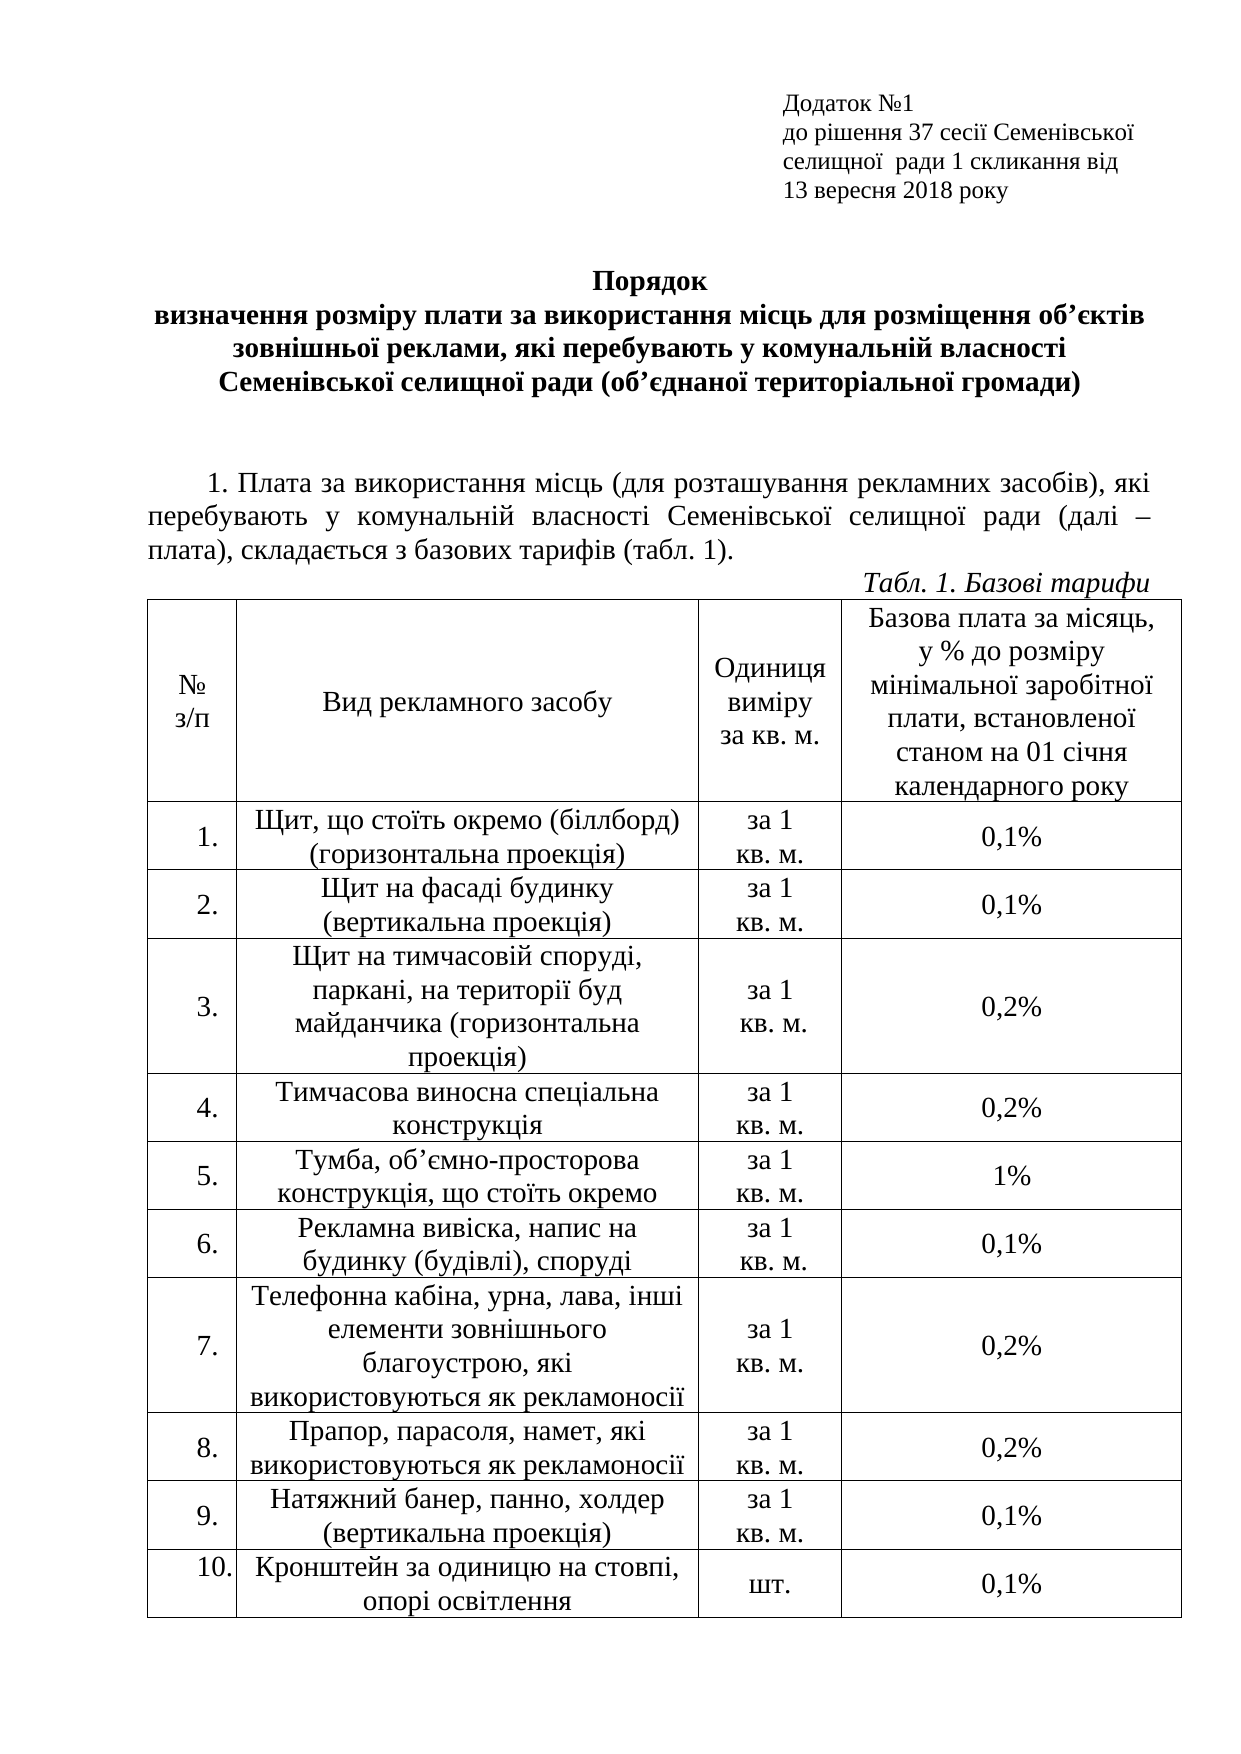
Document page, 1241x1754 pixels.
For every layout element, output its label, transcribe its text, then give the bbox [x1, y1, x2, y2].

table_cell [148, 1278, 236, 1412]
table_cell 0,2% [842, 1278, 1181, 1412]
table_cell [148, 1413, 236, 1480]
table_cell [148, 1210, 236, 1277]
table_cell Щит, що стоїть окремо (біллборд) (горизонтальна проекція) [237, 802, 698, 869]
text Табл. 1. Базові тарифи [811, 565, 1152, 599]
table_cell [148, 939, 236, 1073]
table_header Базова плата за місяць, у % до розміру мінімальної заробітної плати, встановленої станом на 01 січня календарного року [842, 600, 1181, 801]
text 13 вересня 2018 року [148, 175, 1152, 203]
table_cell Прапор, парасоля, намет, які використовуються як рекламоносії [237, 1413, 698, 1480]
table_cell Щит на тимчасовій споруді, паркані, на території буд майданчика (горизонтальна проекція) [237, 939, 698, 1073]
table_cell за 1 кв. м. [699, 939, 841, 1073]
table_cell 0,1% [842, 1210, 1181, 1277]
table_cell Рекламна вивіска, напис на будинку (будівлі), споруді [237, 1210, 698, 1277]
table_cell за 1 кв. м. [699, 1074, 841, 1141]
table_cell [148, 1550, 236, 1617]
table_cell [148, 1142, 236, 1209]
table_cell 0,2% [842, 1074, 1181, 1141]
table_cell Тимчасова виносна спеціальна конструкція [237, 1074, 698, 1141]
table_cell 0,1% [842, 802, 1181, 869]
table_cell за 1 кв. м. [699, 870, 841, 937]
table_cell за 1 кв. м. [699, 1413, 841, 1480]
table_cell Тумба, об’ємно-просторова конструкція, що стоїть окремо [237, 1142, 698, 1209]
table_cell за 1 кв. м. [699, 1210, 841, 1277]
table_cell [148, 802, 236, 869]
table_header Одиниця виміру за кв. м. [699, 600, 841, 801]
table_cell [148, 1481, 236, 1548]
text Порядок [148, 263, 1152, 297]
table_cell [148, 870, 236, 937]
table_cell Телефонна кабіна, урна, лава, інші елементи зовнішнього благоустрою, які використовуються як рекламоносії [237, 1278, 698, 1412]
table_cell Щит на фасаді будинку (вертикальна проекція) [237, 870, 698, 937]
table_cell 0,1% [842, 1550, 1181, 1617]
table_cell Кронштейн за одиницю на стовпі, опорі освітлення [237, 1550, 698, 1617]
text Додаток №1 [148, 88, 1152, 117]
table_cell шт. [699, 1550, 841, 1617]
table_header Вид рекламного засобу [237, 600, 698, 801]
text визначення розміру плати за використання місць для розміщення об’єктів зовнішньої реклами, які перебувають у комунальній власності Семенівської селищної ради (об’єднаної територіальної громади) [148, 297, 1152, 398]
table_cell за 1 кв. м. [699, 1278, 841, 1412]
table_cell за 1 кв. м. [699, 1481, 841, 1548]
text до рішення 37 сесії Семенівської [148, 117, 1152, 146]
table_cell 1% [842, 1142, 1181, 1209]
table_cell [148, 1074, 236, 1141]
table_cell 0,2% [842, 1413, 1181, 1480]
table_cell 0,1% [842, 870, 1181, 937]
table_cell за 1 кв. м. [699, 802, 841, 869]
text 1. Плата за використання місць (для розташування рекламних засобів), які перебувають у комунальній власності Семенівської селищної ради (далі – плата), складається з базових тарифів (табл. 1). [148, 465, 1152, 565]
text селищної ради 1 скликання від [148, 146, 1152, 175]
table_cell 0,2% [842, 939, 1181, 1073]
table_cell 0,1% [842, 1481, 1181, 1548]
table_cell Натяжний банер, панно, холдер (вертикальна проекція) [237, 1481, 698, 1548]
table_cell за 1 кв. м. [699, 1142, 841, 1209]
table_header № з/п [148, 600, 236, 801]
